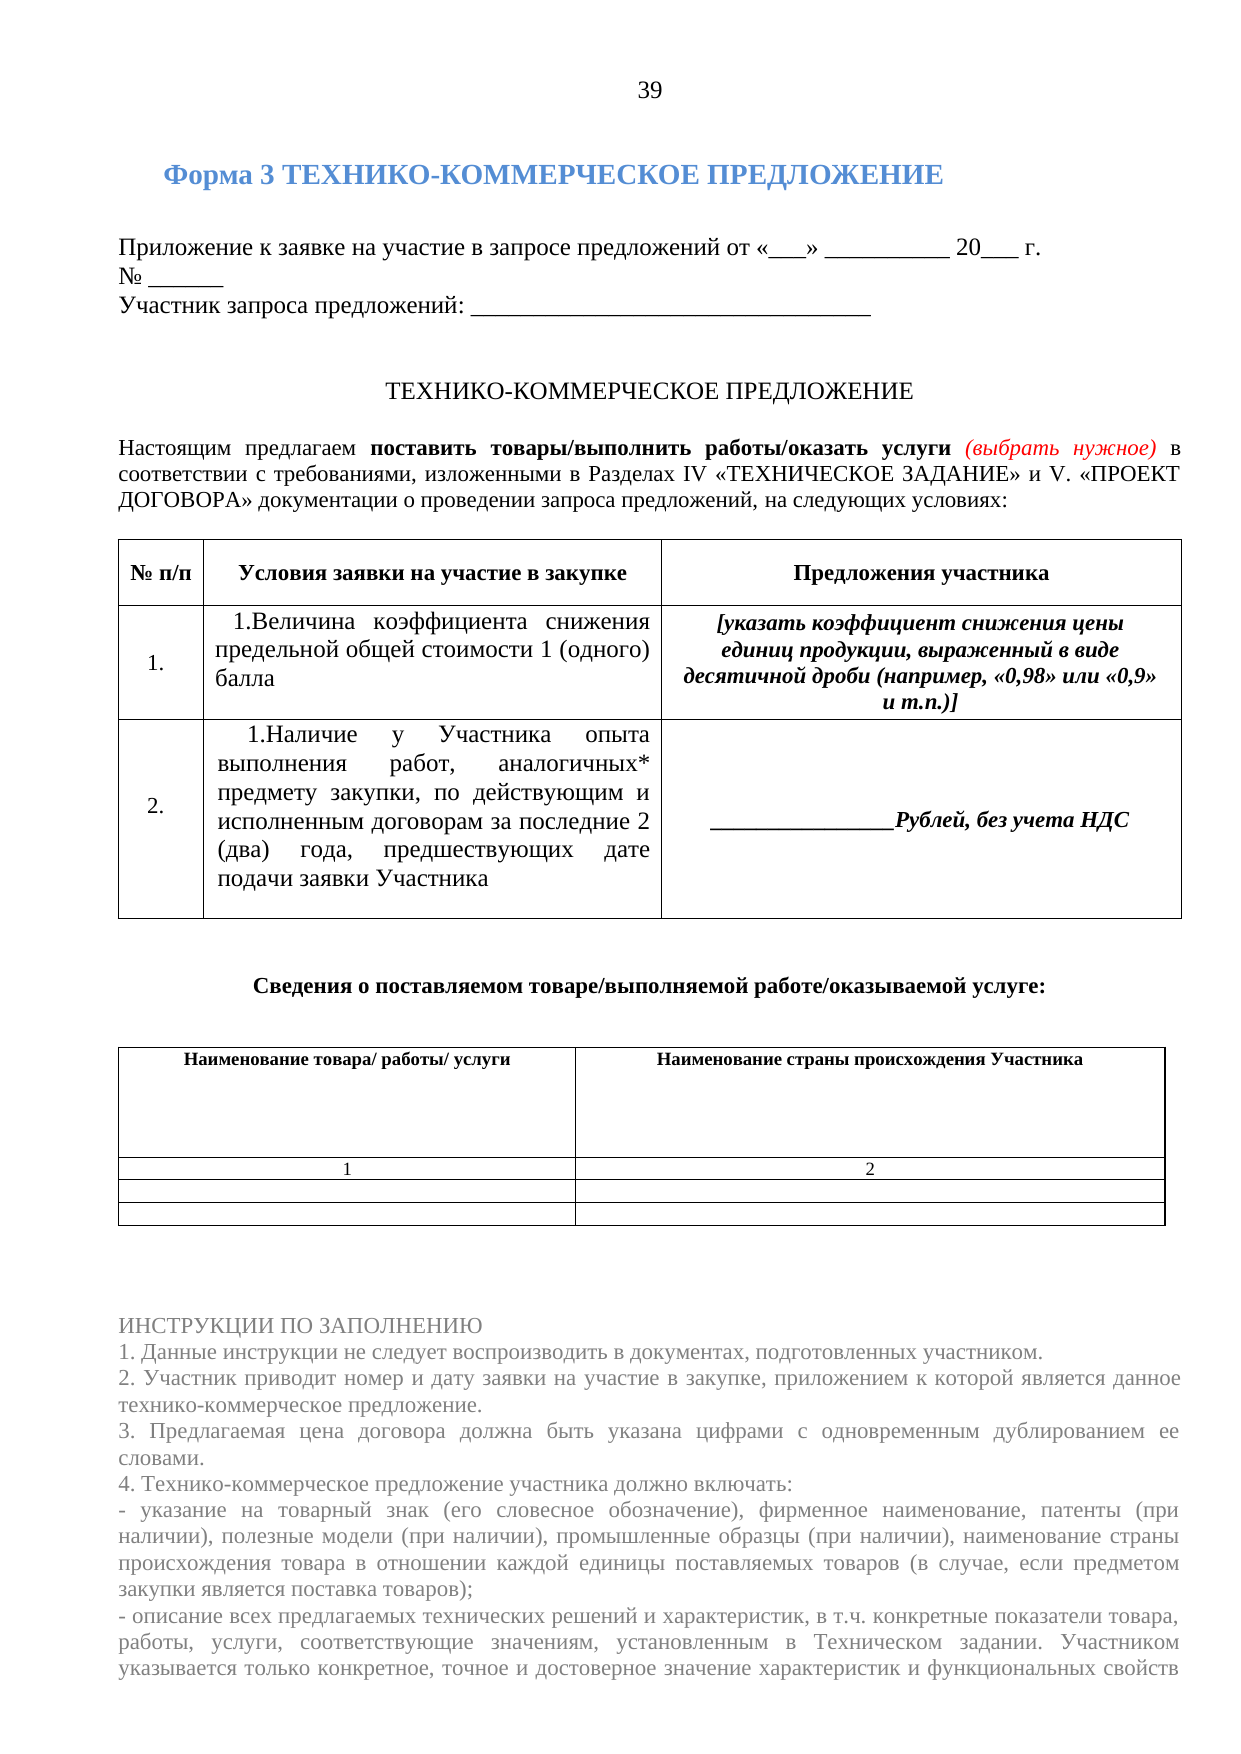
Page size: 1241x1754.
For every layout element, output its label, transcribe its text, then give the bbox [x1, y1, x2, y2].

table_cell 1. [119, 606, 203, 718]
text 3. Предлагаемая цена договора должна быть указана цифрами с одновременным дублированием ее словами. [118, 1417, 1181, 1470]
table_cell 1.Величина коэффициента снижения предельной общей стоимости 1 (одного) балла [204, 606, 661, 718]
table_cell 1 [119, 1158, 575, 1179]
table_header Предложения участника [662, 540, 1181, 605]
text 1. Данные инструкции не следует воспроизводить в документах, подготовленных участником. [118, 1338, 1181, 1364]
table_cell [576, 1203, 1164, 1224]
table_header Условия заявки на участие в закупке [204, 540, 661, 605]
table_header Наименование товара/ работы/ услуги [119, 1048, 575, 1157]
table_cell 2 [576, 1158, 1164, 1179]
text Сведения о поставляемом товаре/выполняемой работе/оказываемой услуге: [118, 972, 1181, 998]
table_cell [119, 1180, 575, 1202]
text ИНСТРУКЦИИ ПО ЗАПОЛНЕНИЮ [118, 1312, 1181, 1338]
text 2. Участник приводит номер и дату заявки на участие в закупке, приложением к которой является данное технико-коммерческое предложение. [118, 1364, 1181, 1417]
text ТЕХНИКО-КОММЕРЧЕСКОЕ ПРЕДЛОЖЕНИЕ [118, 376, 1181, 405]
table_header Наименование страны происхождения Участника [576, 1048, 1164, 1157]
table_cell [119, 1203, 575, 1224]
table_cell ________________Рублей, без учета НДС [662, 720, 1181, 918]
text № ______ [118, 261, 1181, 290]
text - указание на товарный знак (его словесное обозначение), фирменное наименование, патенты (при наличии), полезные модели (при наличии), промышленные образцы (при наличии), наименование страны происхождения товара в отношении каждой единицы поставляемых товаров (в случае, если предметом закупки является поставка товаров); [118, 1496, 1181, 1602]
table_header № п/п [119, 540, 203, 605]
table_cell Наличие у Участника опыта выполнения работ, аналогичных* предмету закупки, по действующим и исполненным договорам за последние 2 (два) года, предшествующих дате подачи заявки Участника [204, 720, 661, 918]
table_cell 2. [119, 720, 203, 918]
text 4. Технико-коммерческое предложение участника должно включать: [118, 1470, 1181, 1496]
text Форма 3 ТЕХНИКО-КОММЕРЧЕСКОЕ ПРЕДЛОЖЕНИЕ [163, 157, 1181, 191]
table_cell [576, 1180, 1164, 1202]
text Приложение к заявке на участие в запросе предложений от «___» __________ 20___ г. [118, 232, 1181, 261]
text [118, 1602, 1181, 1681]
text Настоящим предлагаем поставить товары/выполнить работы/оказать услуги (выбрать нужное) в соответствии с требованиями, изложенными в Разделах IV «ТЕХНИЧЕСКОЕ ЗАДАНИЕ» и V. «ПРОЕКТ ДОГОВОРА» документации о проведении запроса предложений, на следующих условиях: [118, 433, 1181, 513]
table_cell [указать коэффициент снижения цены единиц продукции, выраженный в виде десятичной дроби (например, «0,98» или «0,9» и т.п.)] [662, 606, 1181, 718]
text Участник запроса предложений: ________________________________ [118, 290, 1181, 318]
